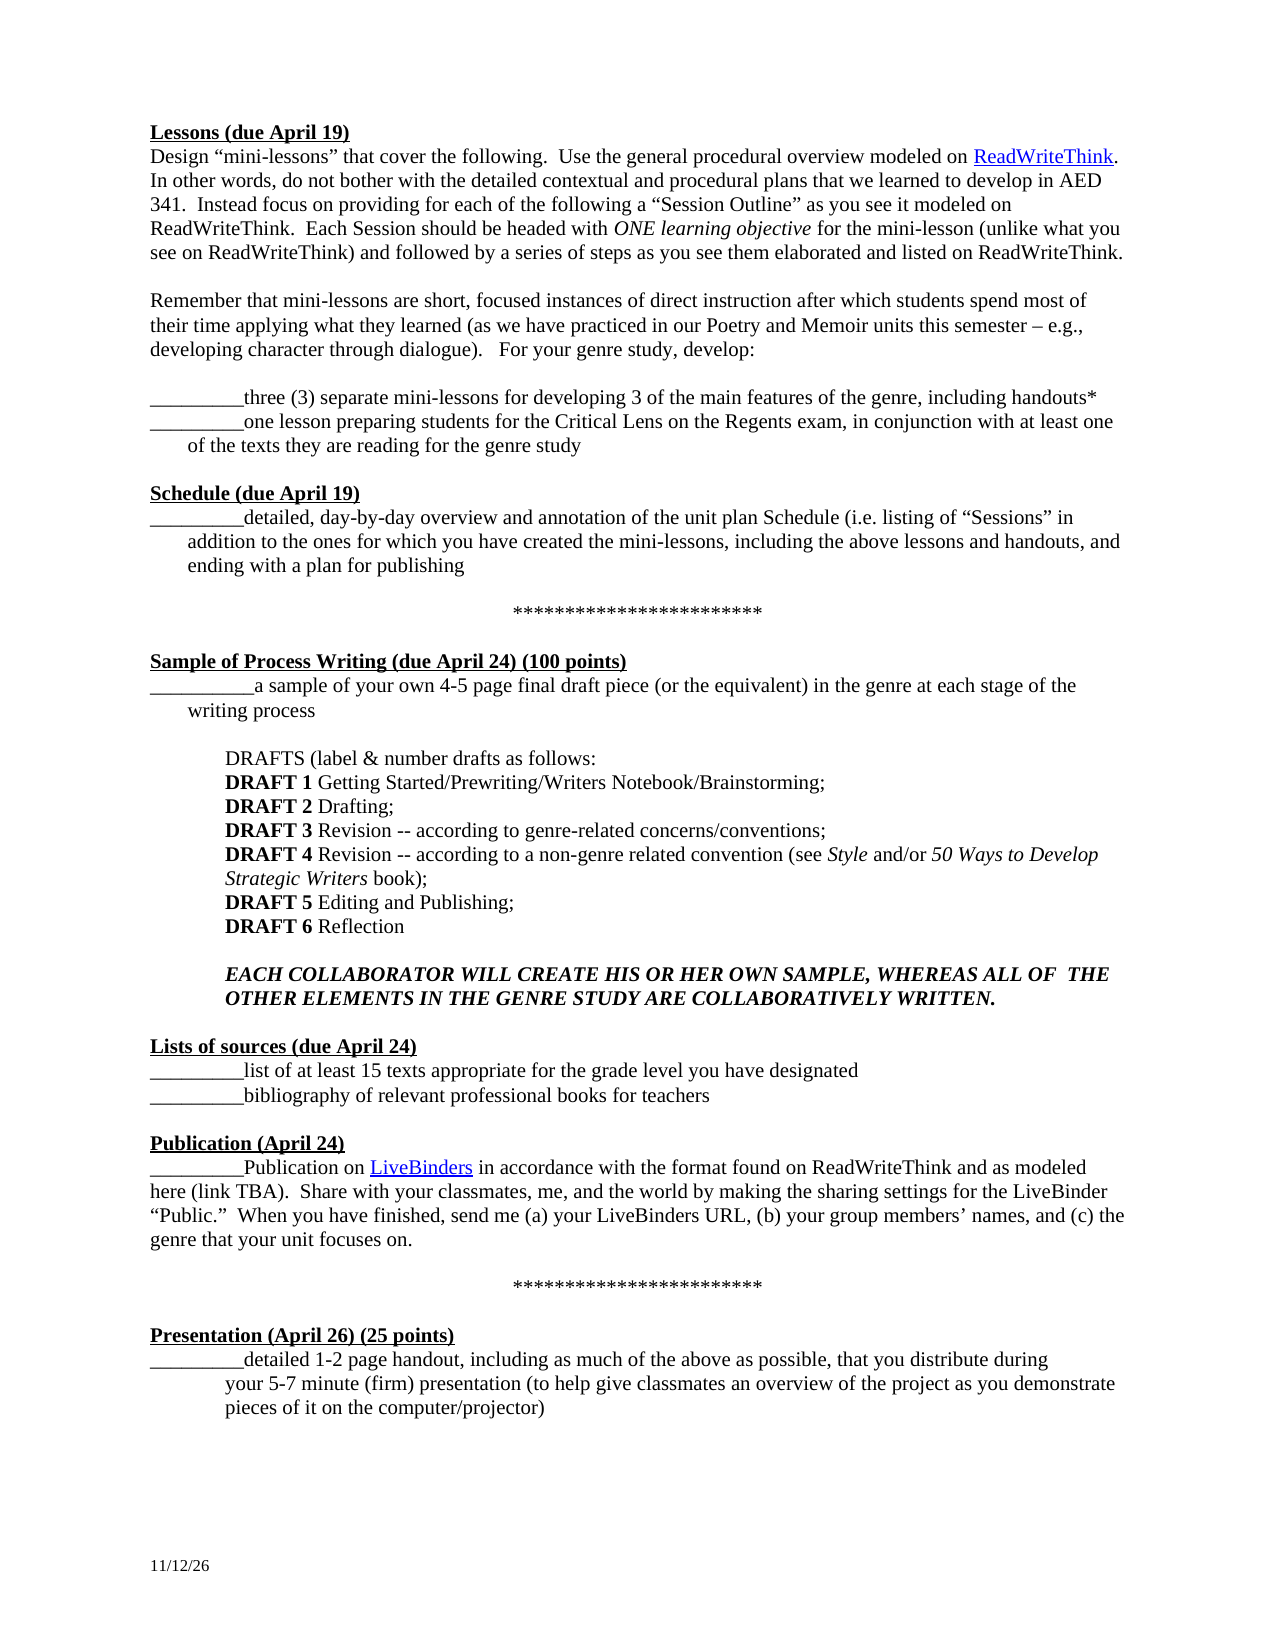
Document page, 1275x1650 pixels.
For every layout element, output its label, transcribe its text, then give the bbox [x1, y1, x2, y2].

text DRAFTS (label & number drafts as follows: [225, 746, 1125, 770]
text Publication (April 24) [150, 1131, 1125, 1155]
text DRAFT 6 Reflection [225, 914, 1125, 938]
text DRAFT 3 Revision -- according to genre-related concerns/conventions; [225, 818, 1125, 842]
text Lessons (due April 19) [150, 120, 1125, 144]
text _________bibliography of relevant professional books for teachers [150, 1082, 1125, 1107]
text _________three (3) separate mini-lessons for developing 3 of the main features of the genre, including handouts* [150, 385, 1125, 409]
text _________detailed 1-2 page handout, including as much of the above as possible, that you distribute during [150, 1347, 1125, 1371]
text DRAFT 2 Drafting; [225, 794, 1125, 818]
text Schedule (due April 19) [150, 481, 1125, 505]
text DRAFT 4 Revision -- according to a non-genre related convention (see Style and/or 50 Ways to Develop Strategic Writers book); [225, 842, 1125, 890]
text _________list of at least 15 texts appropriate for the grade level you have designated [150, 1058, 1125, 1082]
text Remember that mini-lessons are short, focused instances of direct instruction after which students spend most of their time applying what they learned (as we have practiced in our Poetry and Memoir units this semester – e.g., developing character through dialogue). For your genre study, develop: [150, 288, 1125, 361]
text ************************ [150, 601, 1125, 625]
text Design “mini-lessons” that cover the following. Use the general procedural overview modeled on ReadWriteThink. In other words, do not bother with the detailed contextual and procedural plans that we learned to develop in AED 341. Instead focus on providing for each of the following a “Session Outline” as you see it modeled on ReadWriteThink. Each Session should be headed with ONE learning objective for the mini-lesson (unlike what you see on ReadWriteThink) and followed by a series of steps as you see them elaborated and listed on ReadWriteThink. [150, 144, 1125, 264]
text Presentation (April 26) (25 points) [150, 1323, 1125, 1347]
text EACH COLLABORATOR WILL CREATE HIS OR HER OWN SAMPLE, WHEREAS ALL OF THE OTHER ELEMENTS IN THE GENRE STUDY ARE COLLABORATIVELY WRITTEN. [225, 962, 1125, 1010]
text _________one lesson preparing students for the Critical Lens on the Regents exam, in conjunction with at least one [150, 409, 1125, 433]
text Sample of Process Writing (due April 24) (100 points) [150, 649, 1125, 673]
text _________Publication on LiveBinders in accordance with the format found on ReadWriteThink and as modeled here (link TBA). Share with your classmates, me, and the world by making the sharing settings for the LiveBinder “Public.” When you have finished, send me (a) your LiveBinders URL, (b) your group members’ names, and (c) the genre that your unit focuses on. [150, 1155, 1125, 1251]
text of the texts they are reading for the genre study [150, 433, 1125, 457]
text your 5-7 minute (firm) presentation (to help give classmates an overview of the project as you demonstrate pieces of it on the computer/projector) [225, 1371, 1125, 1419]
text DRAFT 5 Editing and Publishing; [225, 890, 1125, 914]
text __________a sample of your own 4-5 page final draft piece (or the equivalent) in the genre at each stage of the writing process [150, 673, 1125, 722]
text Lists of sources (due April 24) [150, 1034, 1125, 1058]
text DRAFT 1 Getting Started/Prewriting/Writers Notebook/Brainstorming; [225, 770, 1125, 794]
text _________detailed, day-by-day overview and annotation of the unit plan Schedule (i.e. listing of “Sessions” in addition to the ones for which you have created the mini-lessons, including the above lessons and handouts, and ending with a plan for publishing [150, 505, 1125, 577]
text ************************ [150, 1275, 1125, 1299]
